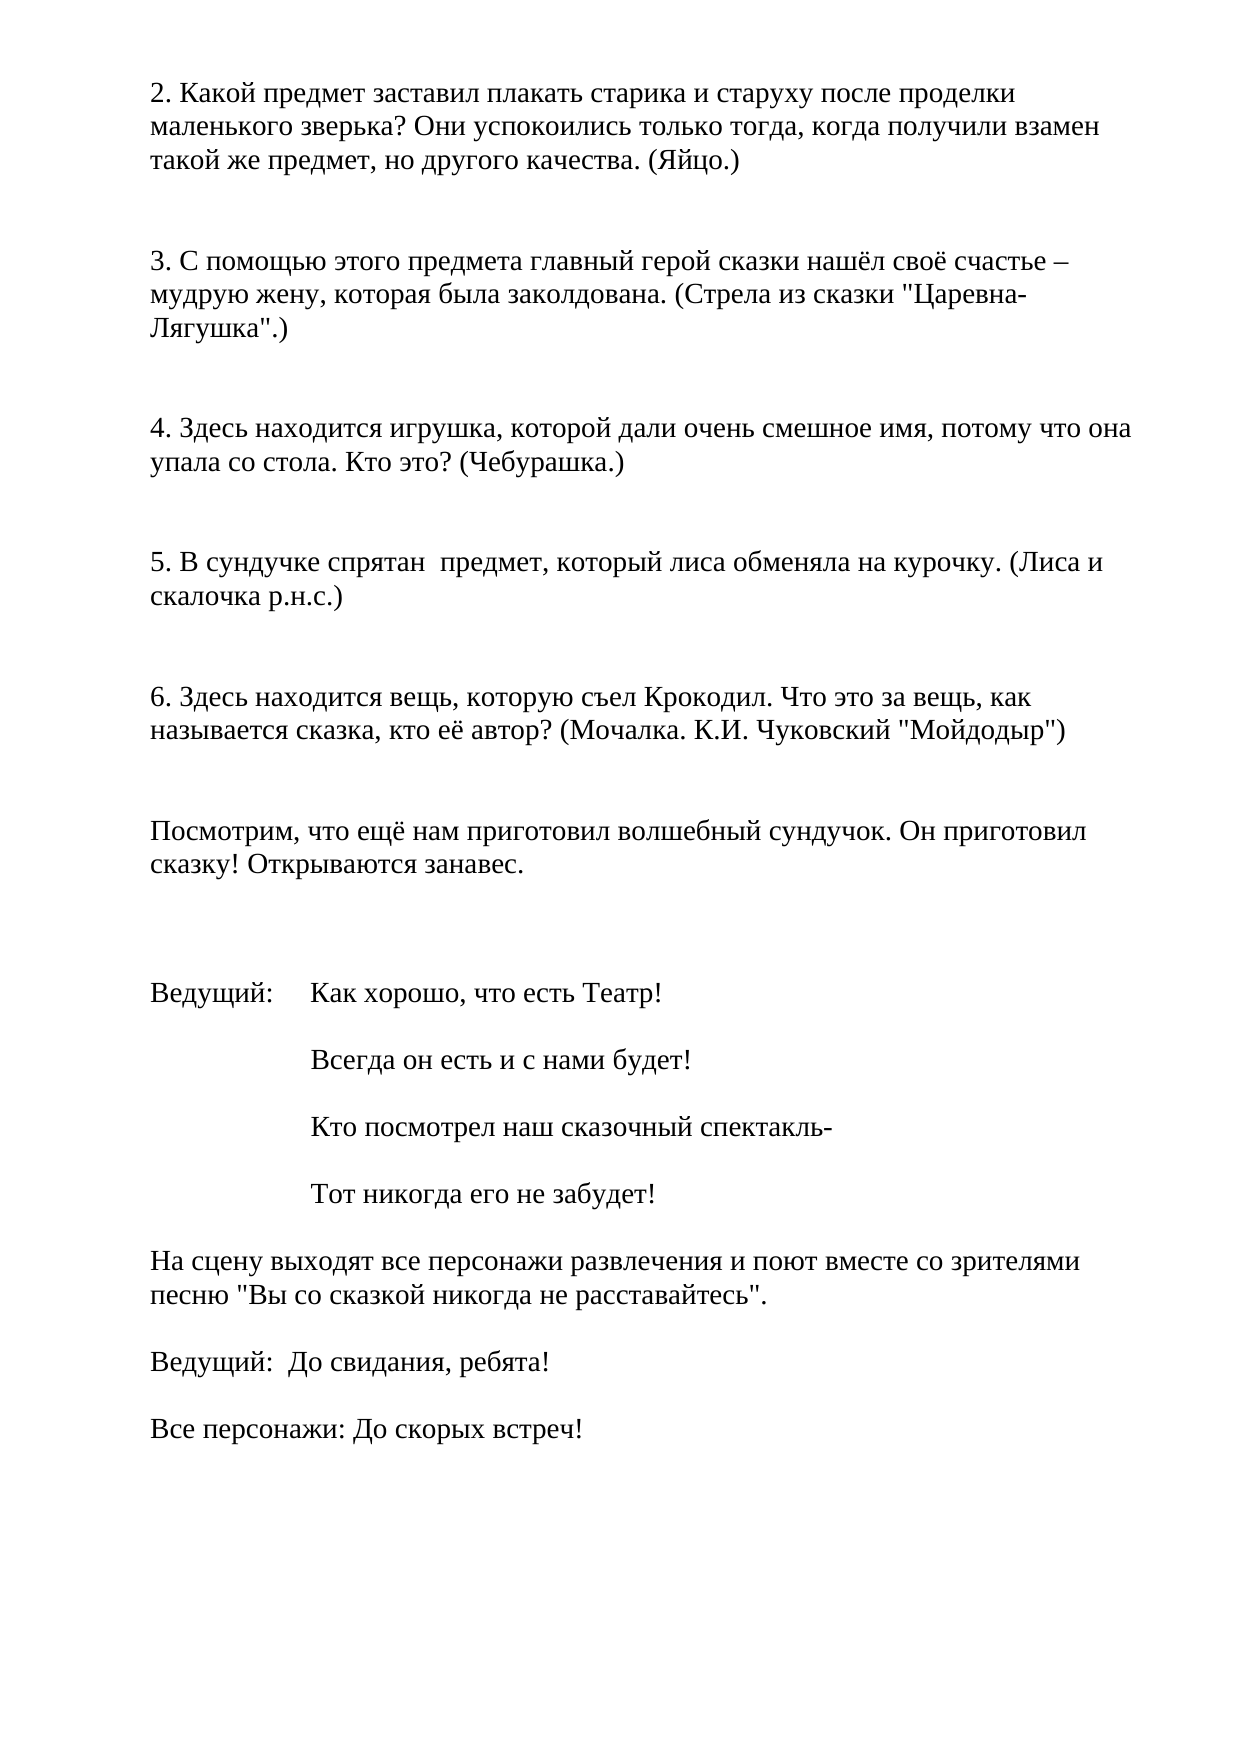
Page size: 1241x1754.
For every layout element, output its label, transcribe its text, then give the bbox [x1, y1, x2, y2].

list Тот никогда его не забудет! [150, 1176, 1165, 1210]
list Ведущий: Как хорошо, что есть Театр! [150, 975, 1165, 1009]
list Кто посмотрел наш сказочный спектакль- [150, 1109, 1165, 1143]
list Все персонажи: До скорых встреч! [150, 1411, 1165, 1445]
list 6. Здесь находится вещь, которую съел Крокодил. Что это за вещь, как называется сказка, кто её автор? (Мочалка. К.И. Чуковский "Мойдодыр") [150, 679, 1165, 746]
list Ведущий: До свидания, ребята! [150, 1344, 1165, 1378]
list Всегда он есть и с нами будет! [150, 1042, 1165, 1076]
list 2. Какой предмет заставил плакать старика и старуху после проделки маленького зверька? Они успокоились только тогда, когда получили взамен такой же предмет, но другого качества. (Яйцо.) [150, 75, 1165, 176]
list Посмотрим, что ещё нам приготовил волшебный сундучок. Он приготовил сказку! Открываются занавес. [150, 813, 1165, 880]
list На сцену выходят все персонажи развлечения и поют вместе со зрителями песню "Вы со сказкой никогда не расставайтесь". [150, 1243, 1165, 1311]
list 3. С помощью этого предмета главный герой сказки нашёл своё счастье – мудрую жену, которая была заколдована. (Стрела из сказки "Царевна-Лягушка".) [150, 243, 1165, 343]
list 4. Здесь находится игрушка, которой дали очень смешное имя, потому что она упала со стола. Кто это? (Чебурашка.) [150, 410, 1165, 477]
list 5. В сундучке спрятан предмет, который лиса обменяла на курочку. (Лиса и скалочка р.н.с.) [150, 544, 1165, 612]
